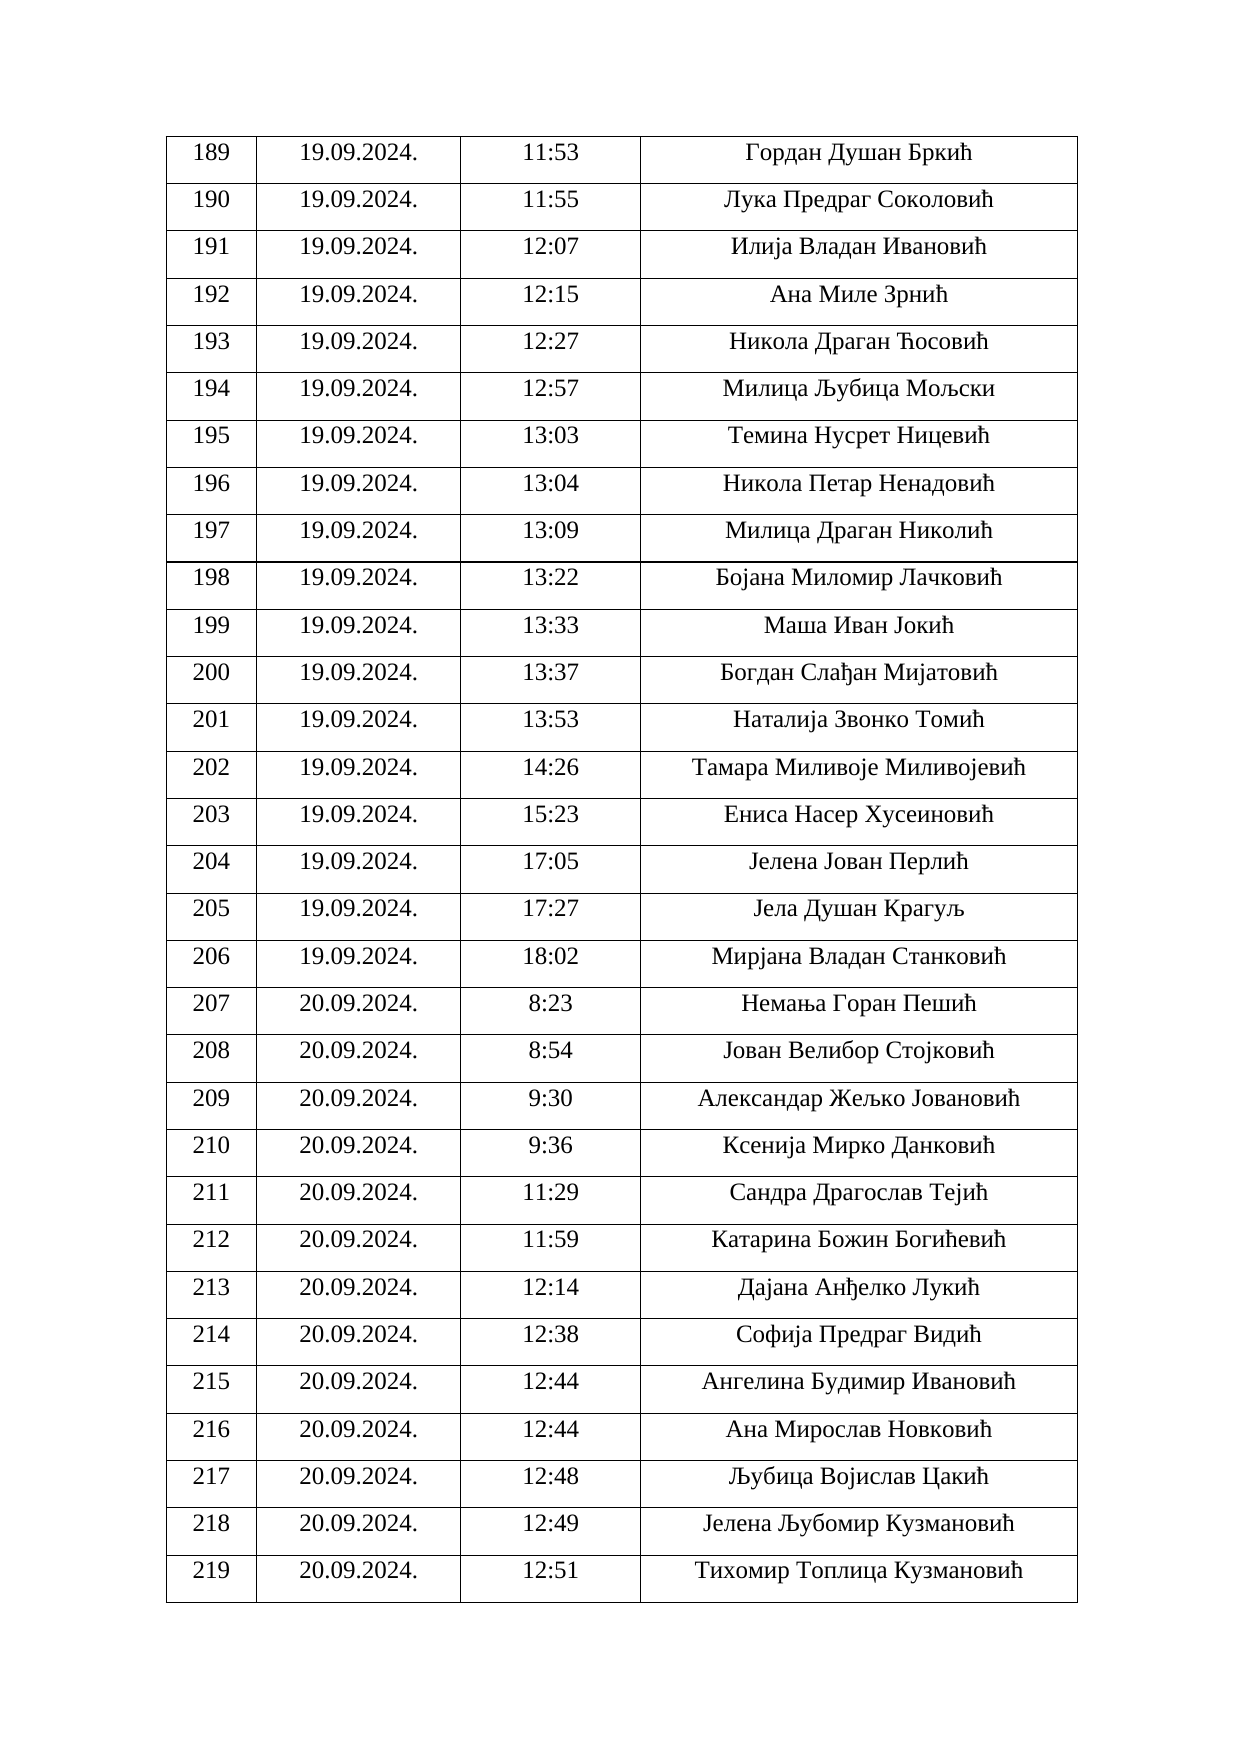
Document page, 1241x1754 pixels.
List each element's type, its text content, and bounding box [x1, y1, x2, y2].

table_cell 11:55 [461, 184, 640, 230]
table_cell Дајана Анђелко Лукић [641, 1272, 1077, 1318]
table_cell Наталија Звонко Томић [641, 704, 1077, 751]
table_cell 12:49 [461, 1508, 640, 1554]
table_cell 19.09.2024. [257, 657, 460, 703]
table_cell Немања Горан Пешић [641, 988, 1077, 1034]
table_cell 12:14 [461, 1272, 640, 1318]
table_cell Ана Миле Зрнић [641, 279, 1077, 325]
table_cell Милица Љубица Мољски [641, 373, 1077, 419]
table_cell 9:30 [461, 1083, 640, 1129]
table_cell Темина Нусрет Ницевић [641, 421, 1077, 467]
table_cell 195 [167, 421, 256, 467]
table_cell Ангелина Будимир Ивановић [641, 1366, 1077, 1413]
table_cell Љубица Војислав Цакић [641, 1461, 1077, 1507]
table_cell 214 [167, 1319, 256, 1365]
table_cell 19.09.2024. [257, 752, 460, 798]
table_cell Тамара Миливоје Миливојевић [641, 752, 1077, 798]
table_cell 200 [167, 657, 256, 703]
table_cell Мирјана Владан Станковић [641, 941, 1077, 987]
table_cell 13:09 [461, 515, 640, 561]
table_cell 19.09.2024. [257, 704, 460, 751]
table_cell 216 [167, 1414, 256, 1460]
table_cell 12:15 [461, 279, 640, 325]
table_cell 19.09.2024. [257, 184, 460, 230]
table_cell 13:33 [461, 610, 640, 656]
table_cell 12:48 [461, 1461, 640, 1507]
table_cell 213 [167, 1272, 256, 1318]
table_cell Јован Велибор Стојковић [641, 1035, 1077, 1082]
table_cell 19.09.2024. [257, 279, 460, 325]
table_cell 190 [167, 184, 256, 230]
table_cell 189 [167, 137, 256, 183]
table_cell 202 [167, 752, 256, 798]
table_cell Софија Предраг Видић [641, 1319, 1077, 1365]
table_cell 12:44 [461, 1366, 640, 1413]
table_cell Сандра Драгослав Тејић [641, 1177, 1077, 1223]
table_cell 8:54 [461, 1035, 640, 1082]
table_cell 196 [167, 468, 256, 514]
table_cell 17:27 [461, 894, 640, 940]
table_cell Никола Драган Ћосовић [641, 326, 1077, 372]
table_cell 14:26 [461, 752, 640, 798]
table_cell Лука Предраг Соколовић [641, 184, 1077, 230]
table_cell 18:02 [461, 941, 640, 987]
table_cell 218 [167, 1508, 256, 1554]
table_cell Јелена Љубомир Кузмановић [641, 1508, 1077, 1554]
table_cell 11:29 [461, 1177, 640, 1223]
table_cell Бојана Миломир Лачковић [641, 563, 1077, 609]
table_cell Гордан Душан Бркић [641, 137, 1077, 183]
table_cell Јелена Јован Перлић [641, 846, 1077, 892]
table_cell 219 [167, 1556, 256, 1602]
table_cell 19.09.2024. [257, 373, 460, 419]
table_cell 210 [167, 1130, 256, 1176]
table_cell 12:07 [461, 231, 640, 278]
table_cell 207 [167, 988, 256, 1034]
table_cell 13:37 [461, 657, 640, 703]
table_cell 20.09.2024. [257, 1461, 460, 1507]
table_cell 19.09.2024. [257, 421, 460, 467]
table_cell 19.09.2024. [257, 468, 460, 514]
table_cell 11:53 [461, 137, 640, 183]
table_cell 19.09.2024. [257, 326, 460, 372]
table_cell 20.09.2024. [257, 1225, 460, 1271]
table_cell 13:53 [461, 704, 640, 751]
table_cell 20.09.2024. [257, 988, 460, 1034]
table_cell 208 [167, 1035, 256, 1082]
table_cell 11:59 [461, 1225, 640, 1271]
table_cell 19.09.2024. [257, 799, 460, 845]
table_cell 192 [167, 279, 256, 325]
table_cell 13:04 [461, 468, 640, 514]
table_cell 197 [167, 515, 256, 561]
table_cell 206 [167, 941, 256, 987]
table_cell Јела Душан Крагуљ [641, 894, 1077, 940]
table_cell 194 [167, 373, 256, 419]
table_cell 204 [167, 846, 256, 892]
table_cell 12:44 [461, 1414, 640, 1460]
table_cell Ксенија Мирко Данковић [641, 1130, 1077, 1176]
table_cell Александар Жељко Јовановић [641, 1083, 1077, 1129]
table_cell Маша Иван Јокић [641, 610, 1077, 656]
table_cell 12:27 [461, 326, 640, 372]
table_cell 19.09.2024. [257, 846, 460, 892]
table_cell 191 [167, 231, 256, 278]
table_cell 211 [167, 1177, 256, 1223]
table_cell 199 [167, 610, 256, 656]
table_cell Милица Драган Николић [641, 515, 1077, 561]
table_cell 8:23 [461, 988, 640, 1034]
table_cell 19.09.2024. [257, 515, 460, 561]
table_cell 201 [167, 704, 256, 751]
table_cell 19.09.2024. [257, 610, 460, 656]
table_cell 20.09.2024. [257, 1083, 460, 1129]
table_cell 19.09.2024. [257, 231, 460, 278]
table_cell 9:36 [461, 1130, 640, 1176]
table_cell 198 [167, 563, 256, 609]
table_cell 20.09.2024. [257, 1366, 460, 1413]
table_cell 19.09.2024. [257, 941, 460, 987]
table_cell 20.09.2024. [257, 1130, 460, 1176]
table_cell Никола Петар Ненадовић [641, 468, 1077, 514]
table_cell Богдан Слађан Мијатовић [641, 657, 1077, 703]
table_cell 205 [167, 894, 256, 940]
table_cell 20.09.2024. [257, 1556, 460, 1602]
table_cell 19.09.2024. [257, 137, 460, 183]
table_cell 17:05 [461, 846, 640, 892]
table_cell 203 [167, 799, 256, 845]
table_cell 12:57 [461, 373, 640, 419]
table_cell 20.09.2024. [257, 1035, 460, 1082]
table_cell Ана Мирослав Новковић [641, 1414, 1077, 1460]
table_cell 193 [167, 326, 256, 372]
table_cell 19.09.2024. [257, 563, 460, 609]
table_cell 20.09.2024. [257, 1319, 460, 1365]
table_cell 13:03 [461, 421, 640, 467]
table_cell 209 [167, 1083, 256, 1129]
table_cell 20.09.2024. [257, 1272, 460, 1318]
table_cell Катарина Божин Богићевић [641, 1225, 1077, 1271]
table_cell 12:51 [461, 1556, 640, 1602]
table_cell 12:38 [461, 1319, 640, 1365]
table_cell 15:23 [461, 799, 640, 845]
table_cell 20.09.2024. [257, 1414, 460, 1460]
table_cell 215 [167, 1366, 256, 1413]
table_cell 217 [167, 1461, 256, 1507]
table_cell 212 [167, 1225, 256, 1271]
table_cell 20.09.2024. [257, 1508, 460, 1554]
table_cell Тихомир Топлица Кузмановић [641, 1556, 1077, 1602]
table_cell Ениса Насер Хусеиновић [641, 799, 1077, 845]
table_cell Илија Владан Ивановић [641, 231, 1077, 278]
table_cell 20.09.2024. [257, 1177, 460, 1223]
table_cell 19.09.2024. [257, 894, 460, 940]
table_cell 13:22 [461, 563, 640, 609]
